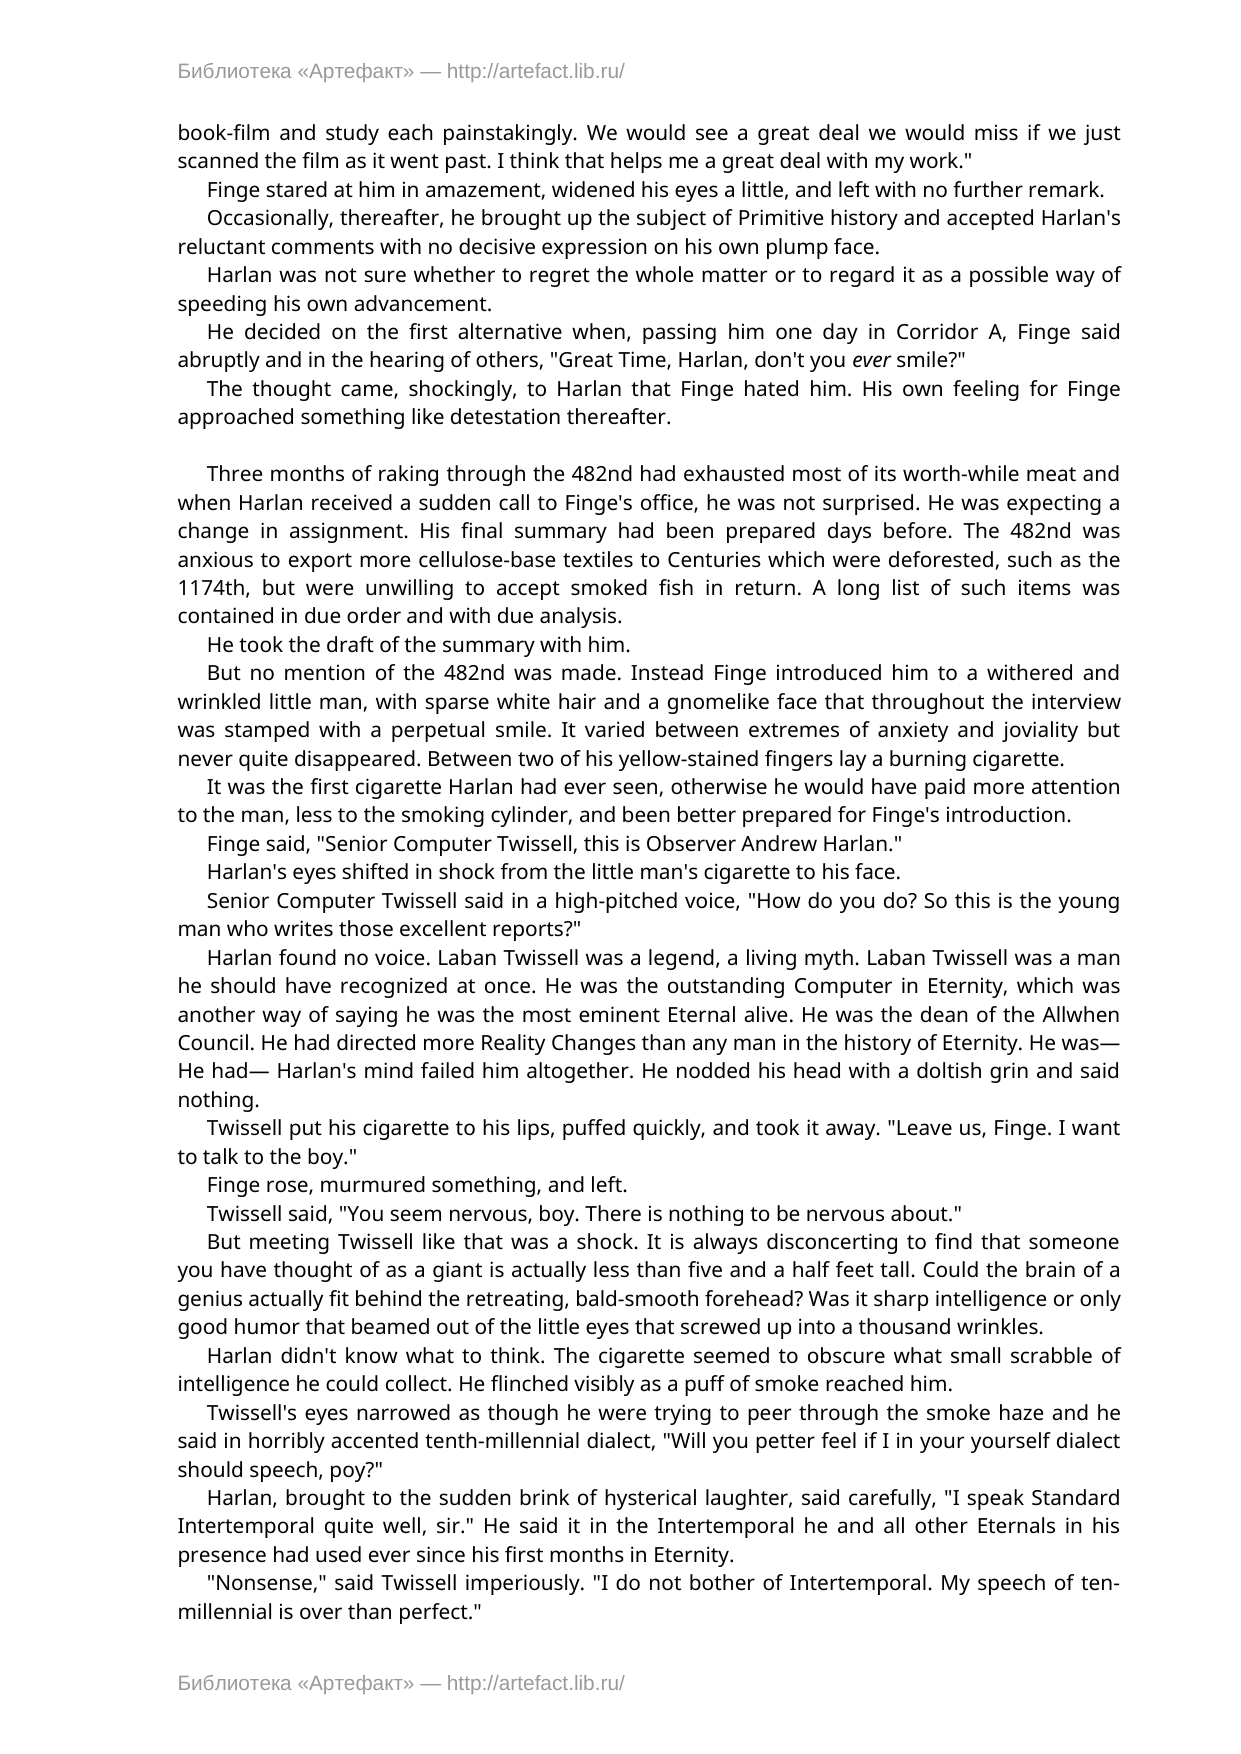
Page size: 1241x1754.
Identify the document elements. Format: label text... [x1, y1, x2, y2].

text Senior Computer Twissell said in a high-pitched voice, "How do you do? So this is the young man who writes those excellent reports?" [177, 886, 1122, 943]
text Three months of raking through the 482nd had exhausted most of its worth-while meat and when Harlan received a sudden call to Finge's office, he was not surprised. He was expecting a change in assignment. His final summary had been prepared days before. The 482nd was anxious to export more cellulose-base textiles to Centuries which were deforested, such as the 1174th, but were unwilling to accept smoked fish in return. A long list of such items was contained in due order and with due analysis. [177, 459, 1122, 630]
text But no mention of the 482nd was made. Instead Finge introduced him to a withered and wrinkled little man, with sparse white hair and a gnomelike face that throughout the interview was stamped with a perpetual smile. It varied between extremes of anxiety and joviality but never quite disappeared. Between two of his yellow-stained fingers lay a burning cigarette. [177, 658, 1122, 772]
text He decided on the first alternative when, passing him one day in Corridor A, Finge said abruptly and in the hearing of others, "Great Time, Harlan, don't you ever smile?" [177, 317, 1122, 374]
text But meeting Twissell like that was a shock. It is always disconcerting to find that someone you have thought of as a giant is actually less than five and a half feet tall. Could the brain of a genius actually fit behind the retreating, bald-smooth forehead? Was it sharp intelligence or only good humor that beamed out of the little eyes that screwed up into a thousand wrinkles. [177, 1227, 1122, 1341]
text Harlan found no voice. Laban Twissell was a legend, a living myth. Laban Twissell was a man he should have recognized at once. He was the outstanding Computer in Eternity, which was another way of saying he was the most eminent Eternal alive. He was the dean of the Allwhen Council. He had directed more Reality Changes than any man in the history of Eternity. He was— He had— Harlan's mind failed him altogether. He nodded his head with a doltish grin and said nothing. [177, 943, 1122, 1113]
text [177, 118, 1122, 175]
text Finge stared at him in amazement, widened his eyes a little, and left with no further remark. [177, 175, 1122, 203]
text Finge said, "Senior Computer Twissell, this is Observer Andrew Harlan." [177, 829, 1122, 857]
text Twissell's eyes narrowed as though he were trying to peer through the smoke haze and he said in horribly accented tenth-millennial dialect, "Will you petter feel if I in your yourself dialect should speech, poy?" [177, 1398, 1122, 1483]
text He took the draft of the summary with him. [177, 630, 1122, 658]
text Occasionally, thereafter, he brought up the subject of Primitive history and accepted Harlan's reluctant comments with no decisive expression on his own plump face. [177, 203, 1122, 260]
text Twissell put his cigarette to his lips, puffed quickly, and took it away. "Leave us, Finge. I want to talk to the boy." [177, 1113, 1122, 1170]
text Harlan didn't know what to think. The cigarette seemed to obscure what small scrabble of intelligence he could collect. He flinched visibly as a puff of smoke reached him. [177, 1341, 1122, 1398]
text Twissell said, "You seem nervous, boy. There is nothing to be nervous about." [177, 1199, 1122, 1227]
text "Nonsense," said Twissell imperiously. "I do not bother of Intertemporal. My speech of ten-millennial is over than perfect." [177, 1568, 1122, 1625]
text Finge rose, murmured something, and left. [177, 1170, 1122, 1199]
text The thought came, shockingly, to Harlan that Finge hated him. His own feeling for Finge approached something like detestation thereafter. [177, 374, 1122, 431]
text Harlan's eyes shifted in shock from the little man's cigarette to his face. [177, 857, 1122, 886]
text It was the first cigarette Harlan had ever seen, otherwise he would have paid more attention to the man, less to the smoking cylinder, and been better prepared for Finge's introduction. [177, 772, 1122, 829]
text Harlan was not sure whether to regret the whole matter or to regard it as a possible way of speeding his own advancement. [177, 260, 1122, 317]
text Harlan, brought to the sudden brink of hysterical laughter, said carefully, "I speak Standard Intertemporal quite well, sir." He said it in the Intertemporal he and all other Eternals in his presence had used ever since his first months in Eternity. [177, 1483, 1122, 1568]
